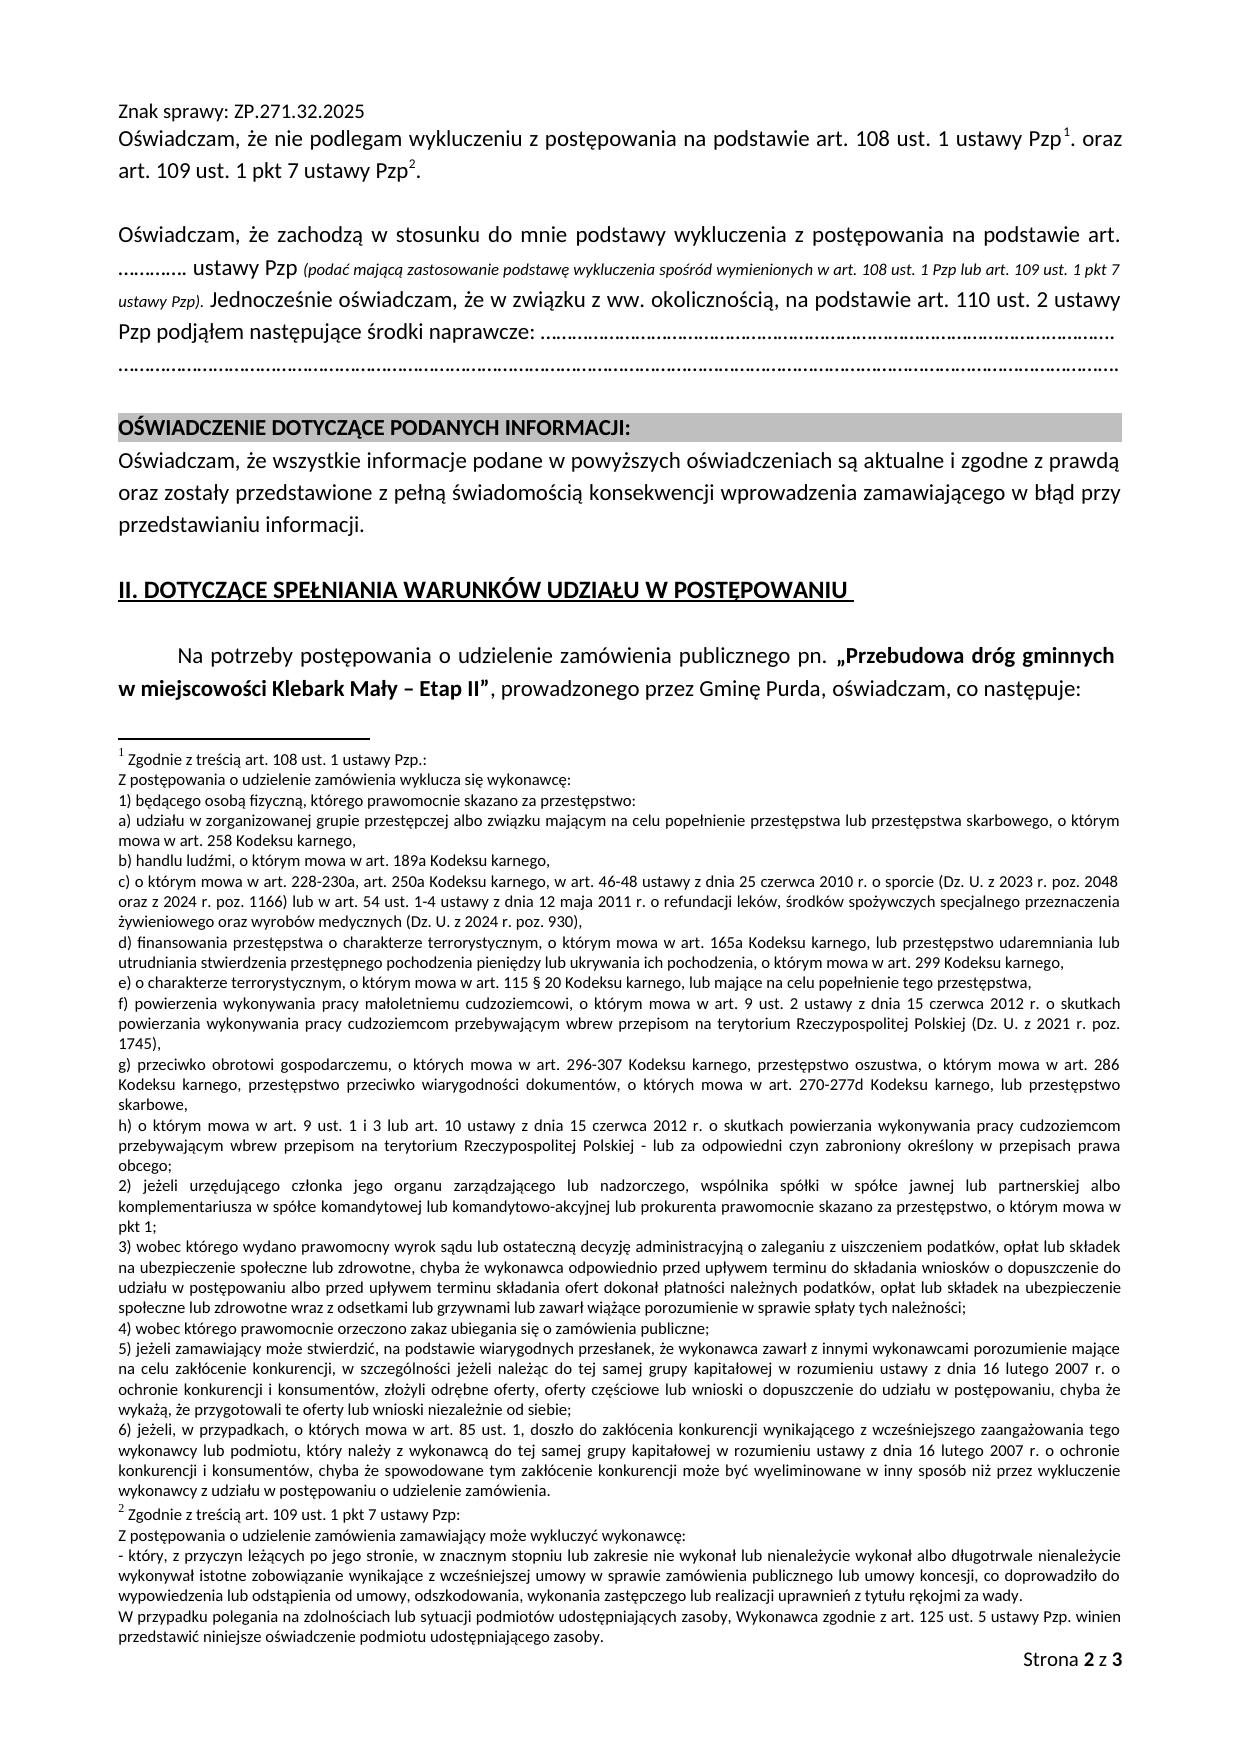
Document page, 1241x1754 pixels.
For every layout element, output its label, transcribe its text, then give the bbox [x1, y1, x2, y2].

text ………………………………………………………………………………………………………………………………………………………………………. [118, 349, 1122, 377]
text Na potrzeby postępowania o udzielenie zamówienia publicznego pn. „Przebudowa dróg gminnych w miejscowości Klebark Mały – Etap II”, prowadzonego przez Gminę Purda, oświadczam, co następuje: [118, 642, 1122, 702]
text OŚWIADCZENIE DOTYCZĄCE PODANYCH INFORMACJI: [118, 413, 1122, 442]
text Oświadczam, że wszystkie informacje podane w powyższych oświadczeniach są aktualne i zgodne z prawdą oraz zostały przedstawione z pełną świadomością konsekwencji wprowadzenia zamawiającego w błąd przy przedstawianiu informacji. [118, 446, 1122, 538]
text Oświadczam, że nie podlegam wykluczeniu z postępowania na podstawie art. 108 ust. 1 ustawy Pzp. oraz art. 109 ust. 1 pkt 7 ustawy Pzp. [118, 124, 1122, 184]
text Oświadczam, że zachodzą w stosunku do mnie podstawy wykluczenia z postępowania na podstawie art. …………. ustawy Pzp (podać mającą zastosowanie podstawę wykluczenia spośród wymienionych w art. 108 ust. 1 Pzp lub art. 109 ust. 1 pkt 7 ustawy Pzp). Jednocześnie oświadczam, że w związku z ww. okolicznością, na podstawie art. 110 ust. 2 ustawy Pzp podjąłem następujące środki naprawcze: ………………………………………………………………………………………………. [118, 220, 1122, 345]
text II. DOTYCZĄCE SPEŁNIANIA WARUNKÓW UDZIAŁU W POSTĘPOWANIU [118, 574, 1122, 605]
